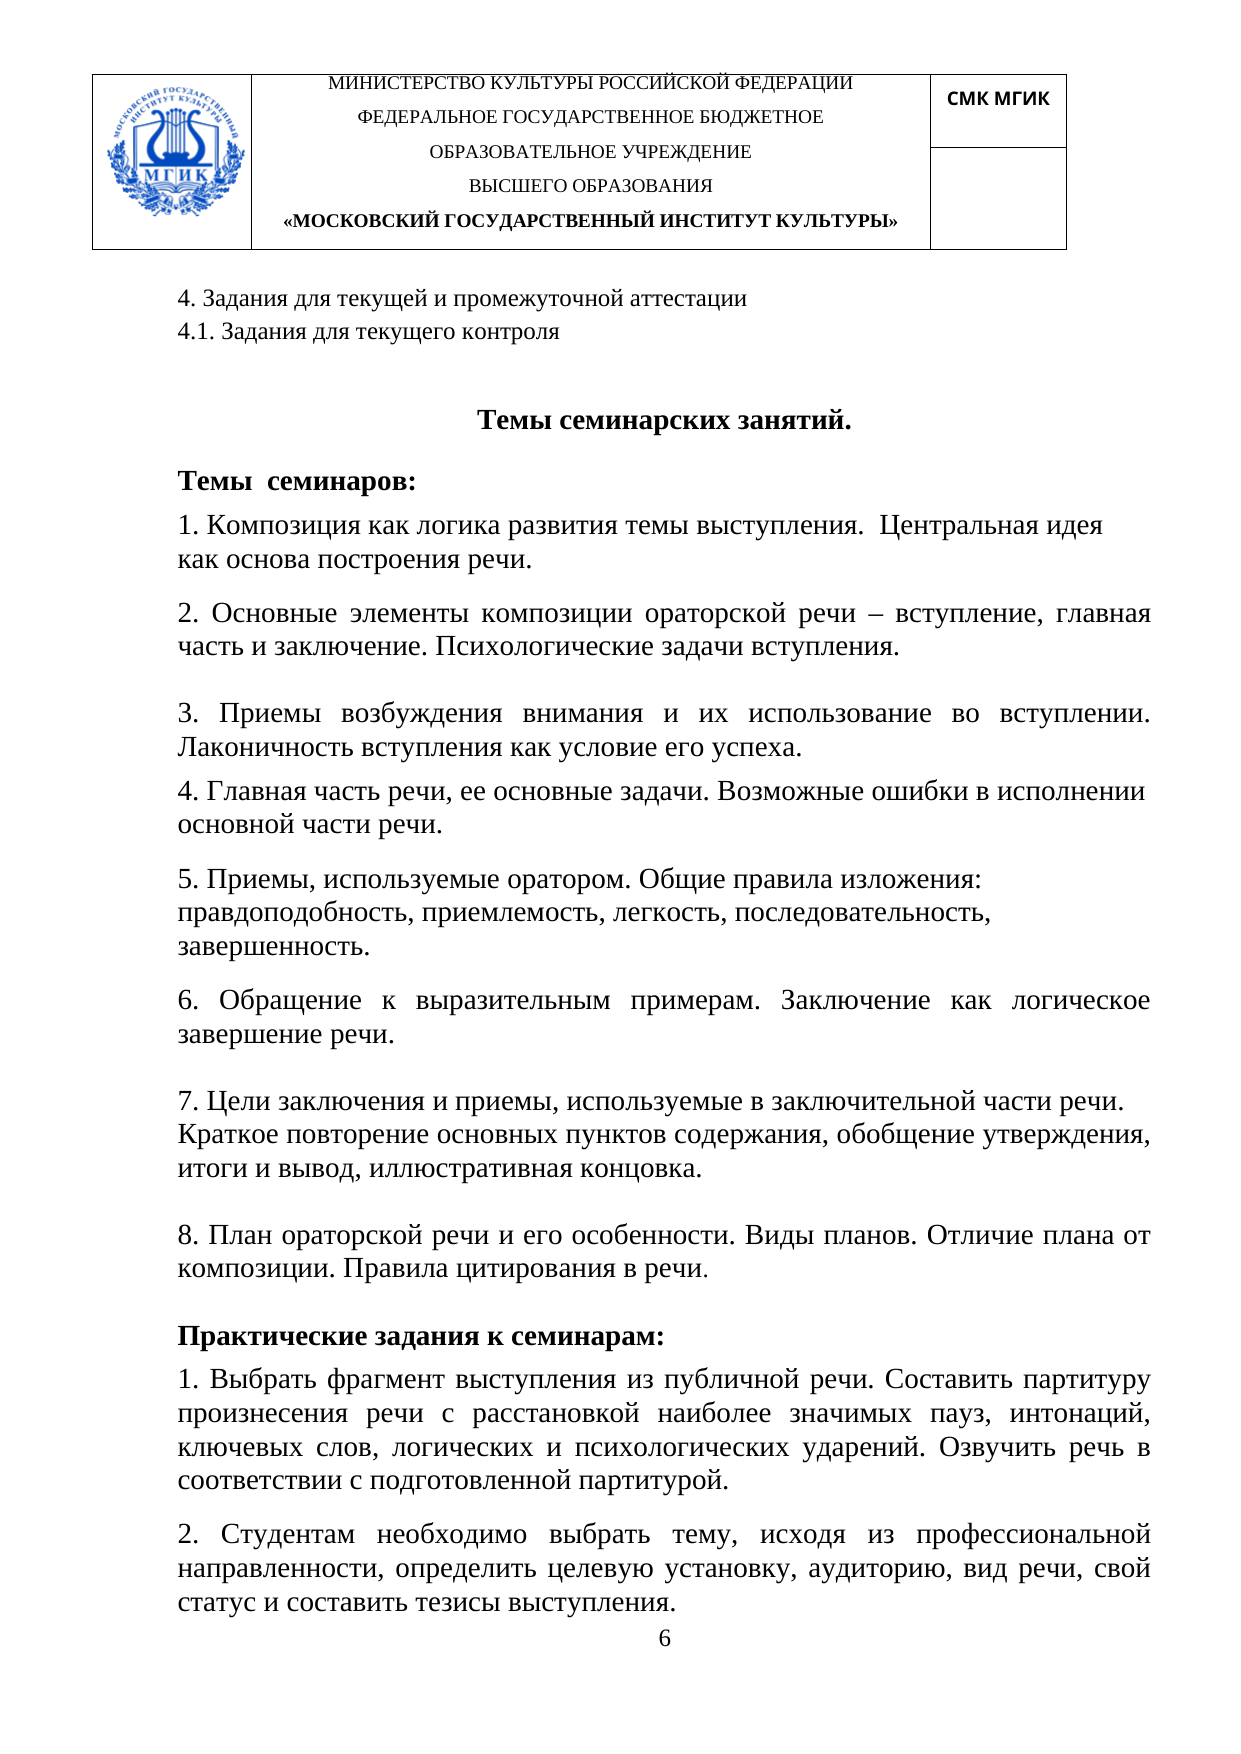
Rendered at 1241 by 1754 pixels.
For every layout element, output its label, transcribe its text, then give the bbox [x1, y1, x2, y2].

subtitle 4.1. Задания для текущего контроля [177, 316, 1152, 345]
text Темы семинаров: [177, 463, 1152, 497]
subtitle 4. Задания для текущей и промежуточной аттестации [177, 283, 1152, 312]
text 3. Приемы возбуждения внимания и их использование во вступлении. Лаконичность вступления как условие его успеха. [177, 696, 1152, 763]
text 5. Приемы, используемые оратором. Общие правила изложения: правдоподобность, приемлемость, легкость, последовательность, завершенность. [177, 861, 1152, 962]
text 1. Композиция как логика развития темы выступления. Центральная идея как основа построения речи. [177, 507, 1152, 574]
text 7. Цели заключения и приемы, используемые в заключительной части речи. [177, 1083, 1152, 1116]
text 2. Основные элементы композиции ораторской речи – вступление, главная часть и заключение. Психологические задачи вступления. [177, 595, 1152, 662]
text Темы семинарских занятий. [177, 402, 1152, 436]
text 2. Студентам необходимо выбрать тему, исходя из профессиональной направленности, определить целевую установку, аудиторию, вид речи, свой статус и составить тезисы выступления. [177, 1517, 1152, 1617]
text Краткое повторение основных пунктов содержания, обобщение утверждения, итоги и вывод, иллюстративная концовка. [177, 1116, 1152, 1183]
text 1. Выбрать фрагмент выступления из публичной речи. Составить партитуру произнесения речи с расстановкой наиболее значимых пауз, интонаций, ключевых слов, логических и психологических ударений. Озвучить речь в соответствии с подготовленной партитурой. [177, 1362, 1152, 1496]
text 4. Главная часть речи, ее основные задачи. Возможные ошибки в исполнении основной части речи. [177, 773, 1152, 840]
text Практические задания к семинарам: [177, 1318, 1152, 1351]
text 6. Обращение к выразительным примерам. Заключение как логическое завершение речи. [177, 982, 1152, 1049]
text 8. План ораторской речи и его особенности. Виды планов. Отличие плана от композиции. Правила цитирования в речи. [177, 1217, 1152, 1284]
picture [102, 74, 250, 241]
